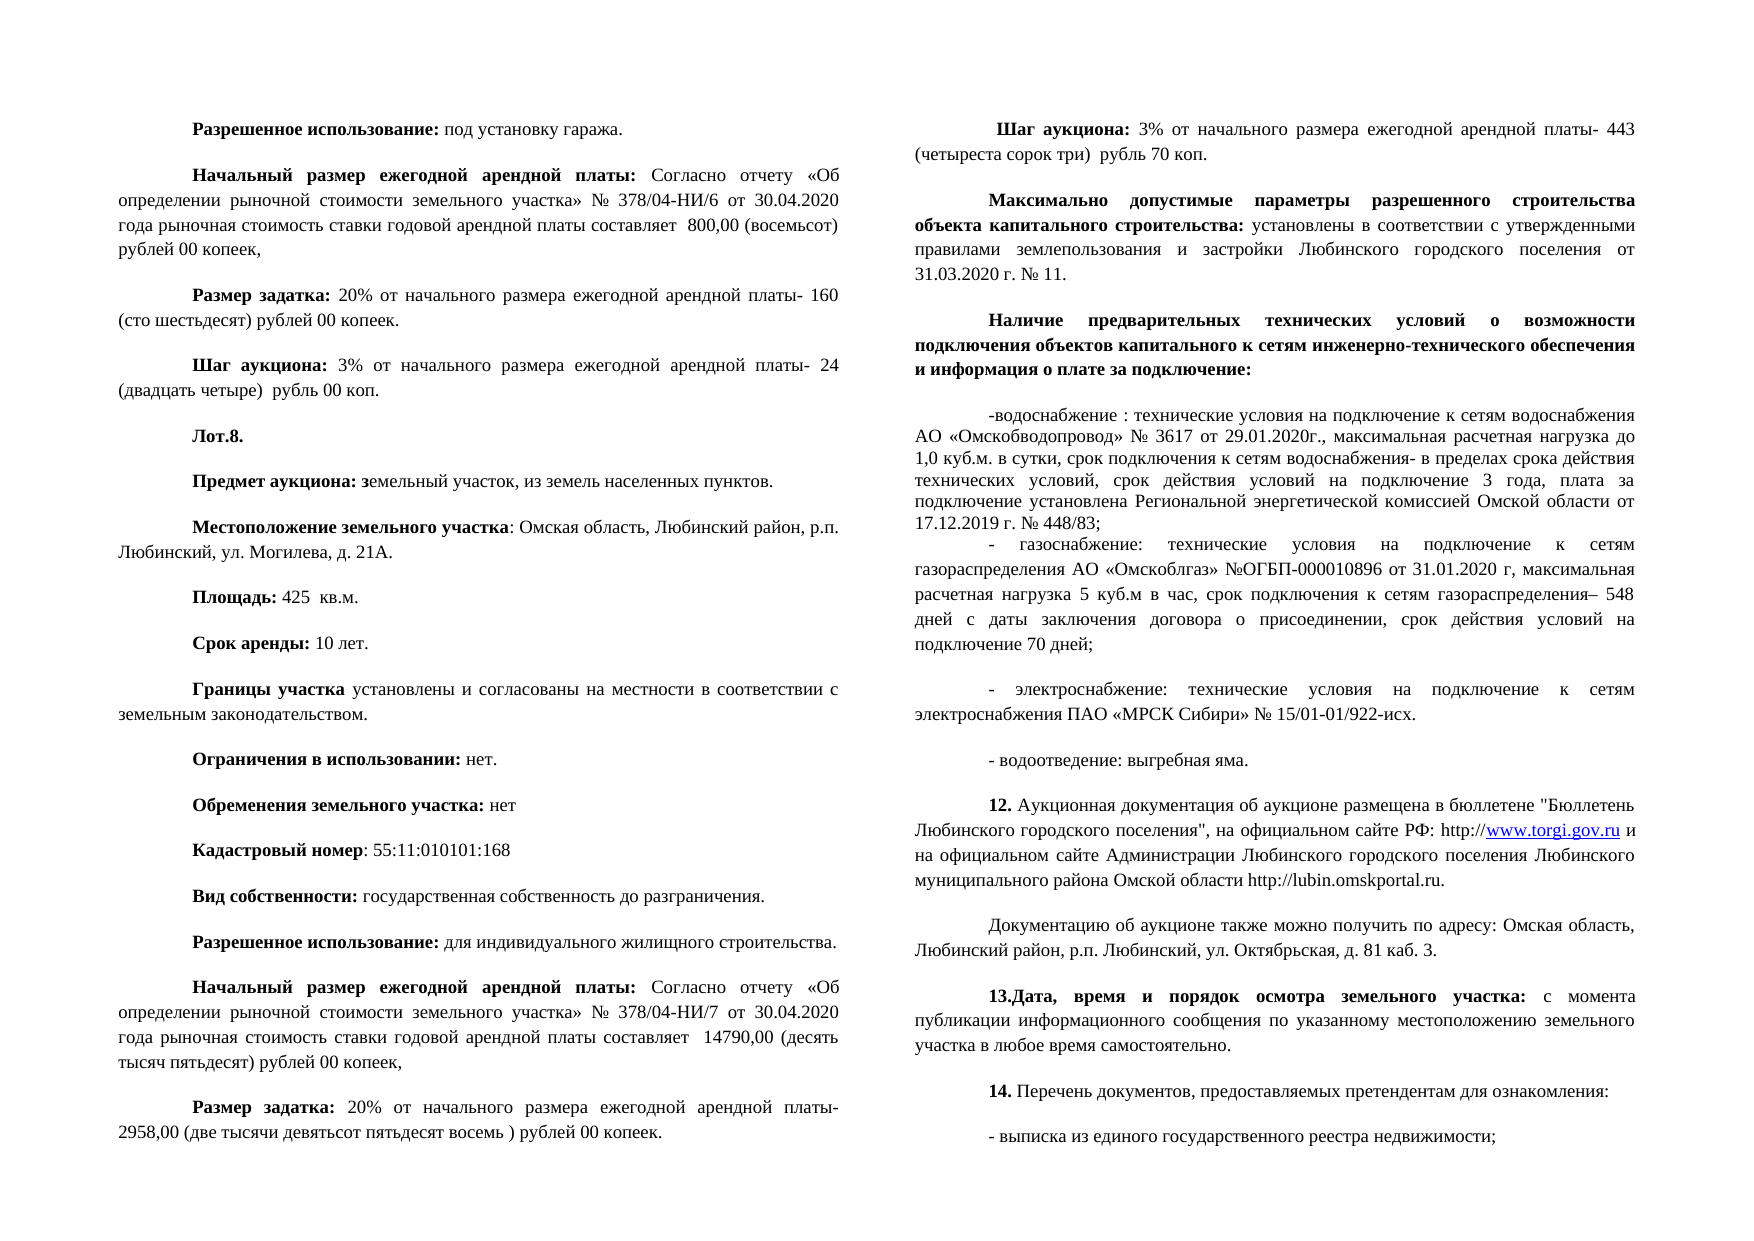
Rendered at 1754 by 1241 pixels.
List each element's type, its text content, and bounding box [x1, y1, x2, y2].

text Документацию об аукционе также можно получить по адресу: Омская область, Любинский район, р.п. Любинский, ул. Октябрьская, д. 81 каб. 3. [914, 914, 1636, 960]
text Шаг аукциона: 3% от начального размера ежегодной арендной платы- 443 (четыреста сорок три) рубль 70 коп. [914, 118, 1636, 164]
text Вид собственности: государственная собственность до разграничения. [118, 885, 839, 906]
text Кадастровый номер: 55:11:010101:168 [118, 839, 839, 861]
text Размер задатка: 20% от начального размера ежегодной арендной платы- 2958,00 (две тысячи девятьсот пятьдесят восемь ) рублей 00 копеек. [118, 1096, 839, 1142]
text - выписка из единого государственного реестра недвижимости; [914, 1125, 1636, 1147]
text - водоотведение: выгребная яма. [914, 748, 1636, 770]
text 13.Дата, время и порядок осмотра земельного участка: с момента публикации информационного сообщения по указанному местоположению земельного участка в любое время самостоятельно. [914, 984, 1636, 1056]
text Границы участка установлены и согласованы на местности в соответствии с земельным законодательством. [118, 678, 839, 724]
text Наличие предварительных технических условий о возможности подключения объектов капитального к сетям инженерно-технического обеспечения и информация о плате за подключение: [914, 309, 1636, 380]
text -водоснабжение : технические условия на подключение к сетям водоснабжения АО «Омскобводопровод» № 3617 от 29.01.2020г., максимальная расчетная нагрузка до 1,0 куб.м. в сутки, срок подключения к сетям водоснабжения- в пределах срока действия технических условий, срок действия условий на подключение 3 года, плата за подключение установлена Региональной энергетической комиссией Омской области от 17.12.2019 г. № 448/83; [914, 404, 1636, 533]
text - газоснабжение: технические условия на подключение к сетям газораспределения АО «Омскоблгаз» №ОГБП-000010896 от 31.01.2020 г, максимальная расчетная нагрузка 5 куб.м в час, срок подключения к сетям газораспределения– 548 дней с даты заключения договора о присоединении, срок действия условий на подключение 70 дней; [914, 533, 1636, 654]
text Размер задатка: 20% от начального размера ежегодной арендной платы- 160 (сто шестьдесят) рублей 00 копеек. [118, 284, 839, 330]
text Разрешенное использование: для индивидуального жилищного строительства. [118, 931, 839, 952]
text Срок аренды: 10 лет. [118, 632, 839, 653]
text Обременения земельного участка: нет [118, 794, 839, 815]
text Шаг аукциона: 3% от начального размера ежегодной арендной платы- 24 (двадцать четыре) рубль 00 коп. [118, 354, 839, 401]
text Разрешенное использование: под установку гаража. [118, 118, 839, 140]
text Максимально допустимые параметры разрешенного строительства объекта капитального строительства: установлены в соответствии с утвержденными правилами землепользования и застройки Любинского городского поселения от 31.03.2020 г. № 11. [914, 189, 1636, 284]
text Лот.8. [118, 425, 839, 446]
text Ограничения в использовании: нет. [118, 748, 839, 769]
text - электроснабжение: технические условия на подключение к сетям электроснабжения ПАО «МРСК Сибири» № 15/01-01/922-исх. [914, 678, 1636, 724]
text Начальный размер ежегодной арендной платы: Согласно отчету «Об определении рыночной стоимости земельного участка» № 378/04-НИ/7 от 30.04.2020 года рыночная стоимость ставки годовой арендной платы составляет 14790,00 (десять тысяч пятьдесят) рублей 00 копеек, [118, 976, 839, 1072]
text Площадь: 425 кв.м. [118, 586, 839, 608]
text 12. Аукционная документация об аукционе размещена в бюллетене "Бюллетень Любинского городского поселения", на официальном сайте РФ: http://www.torgi.gov.ru и на официальном сайте Администрации Любинского городского поселения Любинского муниципального района Омской области http://lubin.omskportal.ru. [914, 794, 1636, 890]
text Предмет аукциона: земельный участок, из земель населенных пунктов. [118, 470, 839, 492]
text Местоположение земельного участка: Омская область, Любинский район, р.п. Любинский, ул. Могилева, д. 21А. [118, 516, 839, 562]
text 14. Перечень документов, предоставляемых претендентам для ознакомления: [914, 1080, 1636, 1101]
text Начальный размер ежегодной арендной платы: Согласно отчету «Об определении рыночной стоимости земельного участка» № 378/04-НИ/6 от 30.04.2020 года рыночная стоимость ставки годовой арендной платы составляет 800,00 (восемьсот) рублей 00 копеек, [118, 164, 839, 260]
